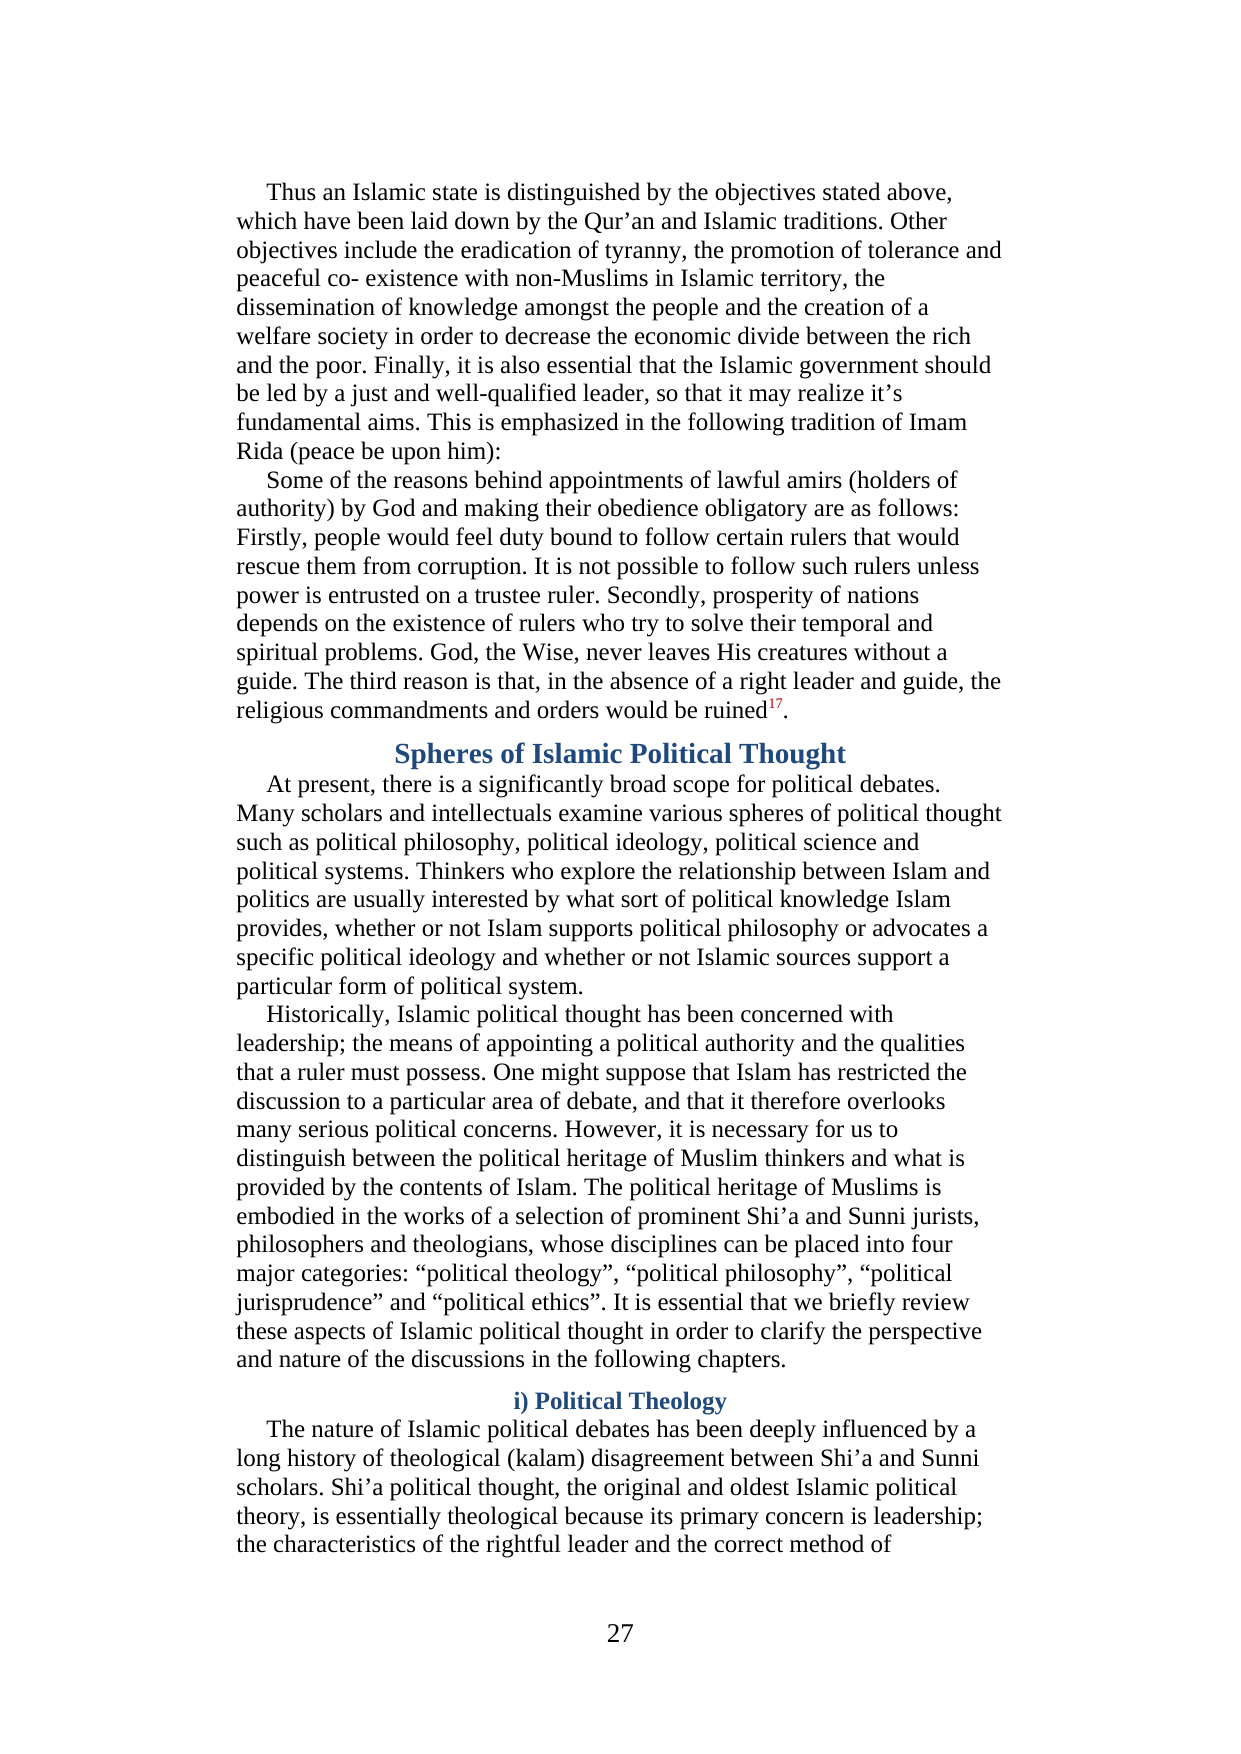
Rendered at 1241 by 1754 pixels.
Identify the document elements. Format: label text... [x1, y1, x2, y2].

text Some of the reasons behind appointments of lawful amirs (holders of authority) by God and making their obedience obligatory are as follows: Firstly, people would feel duty bound to follow certain rulers that would rescue them from corruption. It is not possible to follow such rulers unless power is entrusted on a trustee ruler. Secondly, prosperity of nations depends on the existence of rulers who try to solve their temporal and spiritual problems. God, the Wise, never leaves His creatures without a guide. The third reason is that, in the absence of a right leader and guide, the religious commandments and orders would be ruined17. [236, 465, 1004, 723]
subtitle Spheres of Islamic Political Thought [236, 736, 1004, 769]
subtitle i) Political Theology [236, 1386, 1004, 1414]
text Thus an Islamic state is distinguished by the objectives stated above, which have been laid down by the Qur’an and Islamic traditions. Other objectives include the eradication of tyranny, the promotion of tolerance and peaceful co- existence with non-Muslims in Islamic territory, the dissemination of knowledge amongst the people and the creation of a welfare society in order to decrease the economic divide between the rich and the poor. Finally, it is also essential that the Islamic government should be led by a just and well-qualified leader, so that it may realize it’s fundamental aims. This is emphasized in the following tradition of Imam Rida (peace be upon him): [236, 177, 1004, 465]
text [236, 1414, 1004, 1558]
text Historically, Islamic political thought has been concerned with leadership; the means of appointing a political authority and the qualities that a ruler must possess. One might suppose that Islam has restricted the discussion to a particular area of debate, and that it therefore overlooks many serious political concerns. However, it is necessary for us to distinguish between the political heritage of Muslim thinkers and what is provided by the contents of Islam. The political heritage of Muslims is embodied in the works of a selection of prominent Shi’a and Sunni jurists, philosophers and theologians, whose disciplines can be placed into four major categories: “political theology”, “political philosophy”, “political jurisprudence” and “political ethics”. It is essential that we briefly review these aspects of Islamic political thought in order to clarify the perspective and nature of the discussions in the following chapters. [236, 999, 1004, 1373]
text At present, there is a significantly broad scope for political debates. Many scholars and intellectuals examine various spheres of political thought such as political philosophy, political ideology, political science and political systems. Thinkers who explore the relationship between Islam and politics are usually interested by what sort of political knowledge Islam provides, whether or not Islam supports political philosophy or advocates a specific political ideology and whether or not Islamic sources support a particular form of political system. [236, 769, 1004, 999]
